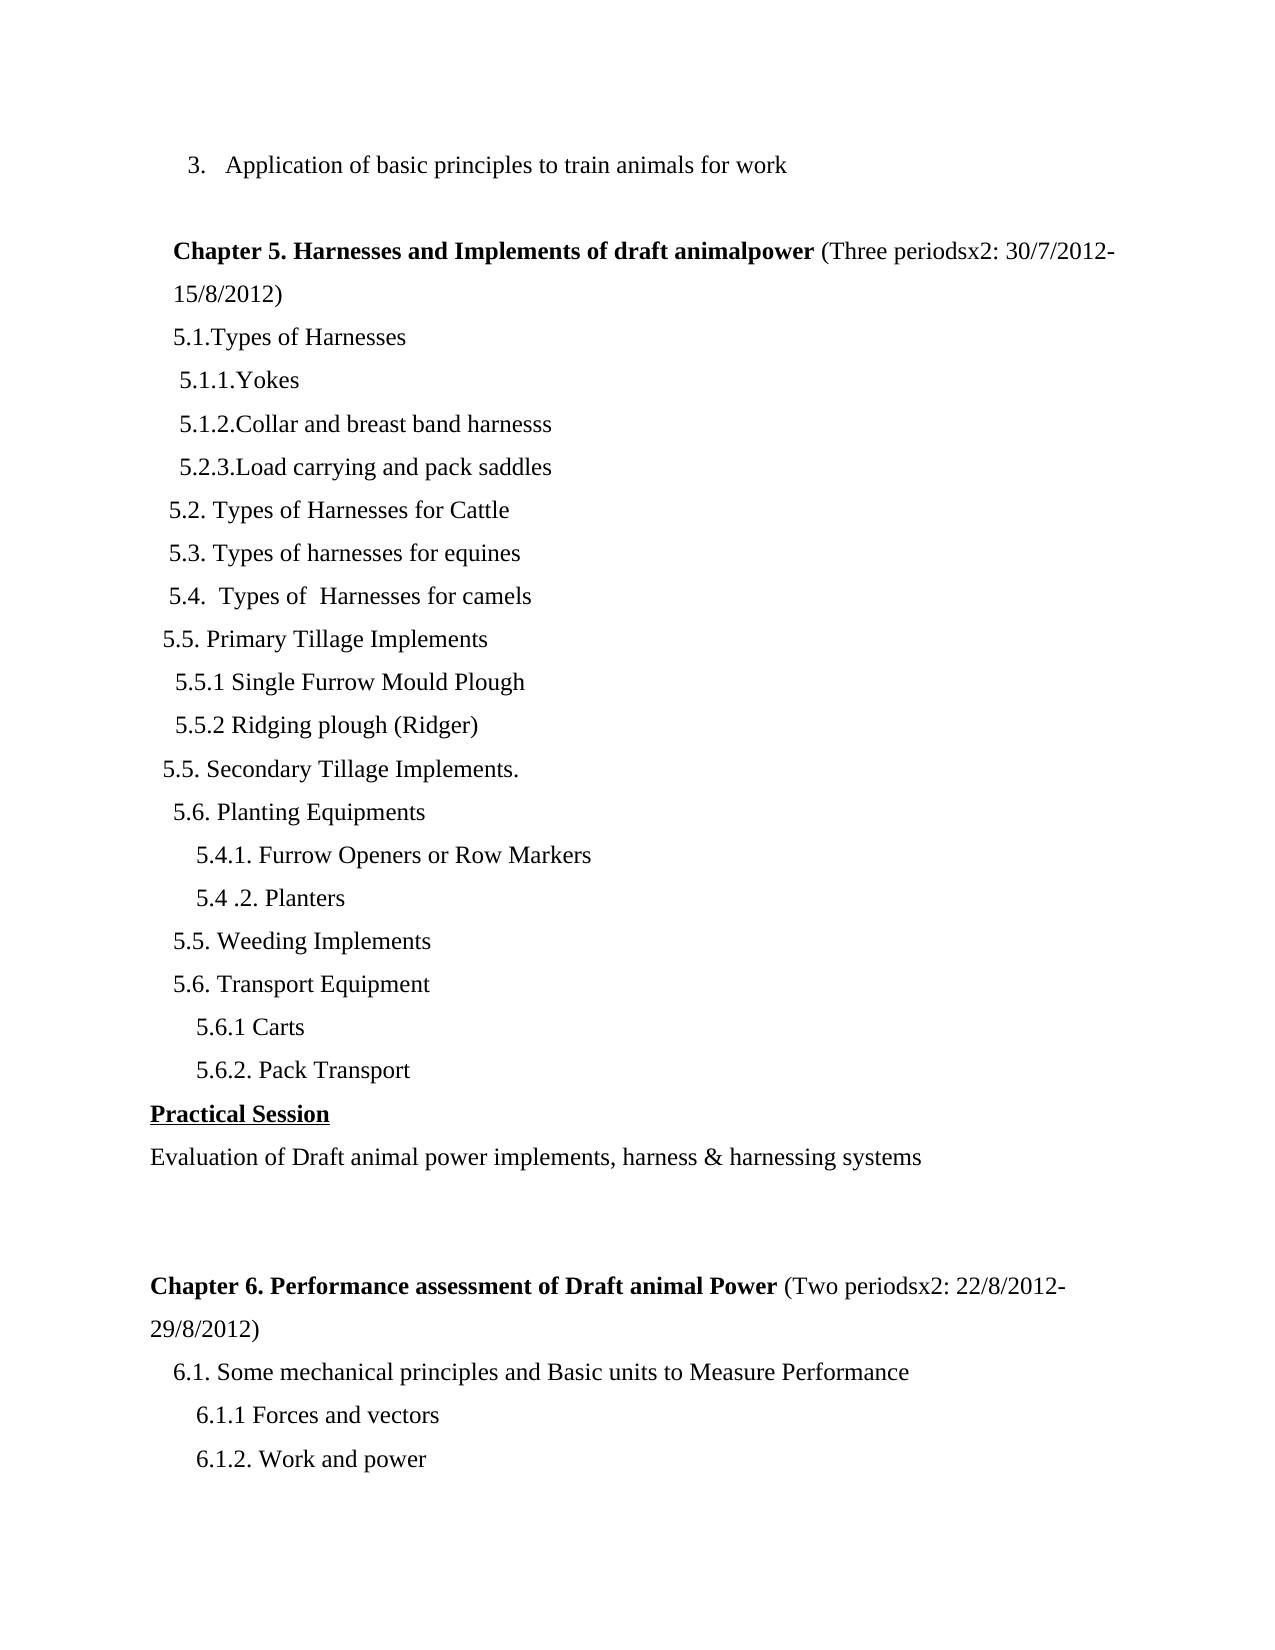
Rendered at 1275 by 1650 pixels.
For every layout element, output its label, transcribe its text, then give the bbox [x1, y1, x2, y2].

text 5.2.3.Load carrying and pack saddles [173, 452, 1125, 481]
text 5.1.1.Yokes [173, 366, 1125, 394]
text 5.1.2.Collar and breast band harnesss [173, 409, 1125, 437]
text 5.5. Primary Tillage Implements [150, 624, 1125, 653]
text 5.3. Types of harnesses for equines [150, 538, 1125, 567]
text Evaluation of Draft animal power implements, harness & harnessing systems [150, 1142, 1125, 1171]
text 5.2. Types of Harnesses for Cattle [150, 495, 1125, 524]
text 5.4 .2. Planters [196, 883, 1125, 912]
text 5.1.Types of Harnesses [173, 322, 1125, 351]
text 6.1.1 Forces and vectors [196, 1401, 1125, 1429]
text Chapter 6. Performance assessment of Draft animal Power (Two periodsx2: 22/8/2012-29/8/2012) [150, 1271, 1125, 1343]
text 5.4.1. Furrow Openers or Row Markers [196, 840, 1125, 869]
text 5.6.2. Pack Transport [196, 1056, 1125, 1084]
text 5.5.1 Single Furrow Mould Plough [150, 667, 1125, 696]
text 5.5. Secondary Tillage Implements. [150, 754, 1125, 782]
text 5.4. Types of Harnesses for camels [150, 581, 1125, 610]
list Application of basic principles to train animals for work [187, 150, 1125, 179]
text 5.6.1 Carts [196, 1012, 1125, 1041]
text 5.5.2 Ridging plough (Ridger) [150, 711, 1125, 739]
text 6.1.2. Work and power [196, 1444, 1125, 1472]
text Chapter 5. Harnesses and Implements of draft animalpower (Three periodsx2: 30/7/2012-15/8/2012) [173, 236, 1125, 308]
text 6.1. Some mechanical principles and Basic units to Measure Performance [173, 1357, 1125, 1386]
text 5.6. Transport Equipment [173, 969, 1125, 998]
text 5.6. Planting Equipments [173, 797, 1125, 826]
text 5.5. Weeding Implements [173, 926, 1125, 955]
text Practical Session [150, 1099, 1125, 1127]
